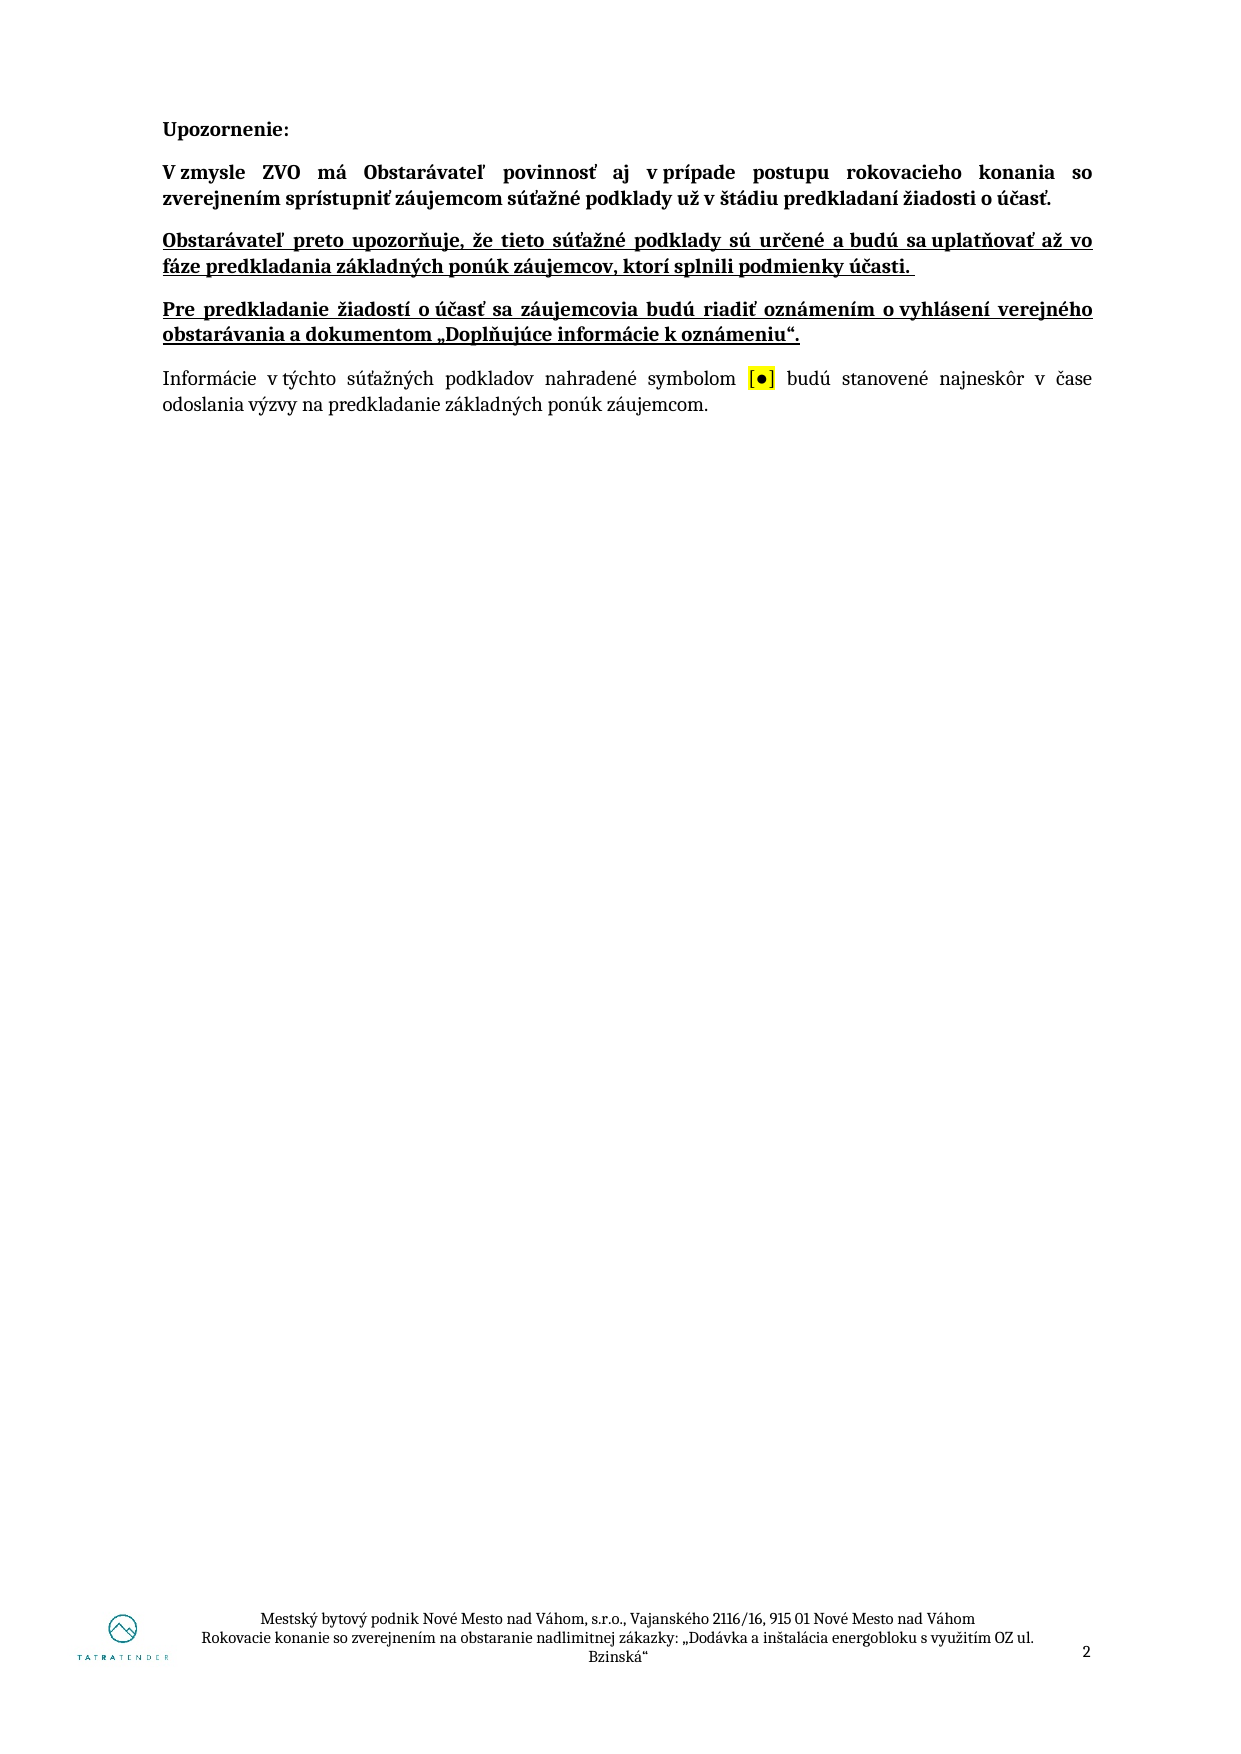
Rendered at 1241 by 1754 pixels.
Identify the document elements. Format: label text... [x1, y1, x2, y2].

text Informácie v týchto súťažných podkladov nahradené symbolom [●] budú stanovené najneskôr v čase odoslania výzvy na predkladanie základných ponúk záujemcom. [162, 366, 1093, 416]
text Pre predkladanie žiadostí o účasť sa záujemcovia budú riadiť oznámením o vyhlásení verejného obstarávania a dokumentom „Doplňujúce informácie k oznámeniu“. [162, 297, 1093, 318]
text Obstarávateľ preto upozorňuje, že tieto súťažné podklady sú určené a budú sa uplatňovať až vo fáze predkladania základných ponúk záujemcov, ktorí splnili podmienky účasti. [162, 229, 1093, 249]
picture [56, 1590, 189, 1684]
text Upozornenie: [162, 118, 1093, 142]
text Obstarávateľ preto upozorňuje, že tieto súťažné podklady sú určené a budú sa uplatňovať až vo fáze predkladania základných ponúk záujemcov, ktorí splnili podmienky účasti. [162, 250, 1093, 279]
text Pre predkladanie žiadostí o účasť sa záujemcovia budú riadiť oznámením o vyhlásení verejného obstarávania a dokumentom „Doplňujúce informácie k oznámeniu“. [162, 319, 1093, 347]
text V zmysle ZVO má Obstarávateľ povinnosť aj v prípade postupu rokovacieho konania so zverejnením sprístupniť záujemcom súťažné podklady už v štádiu predkladaní žiadosti o účasť. [162, 161, 1093, 210]
